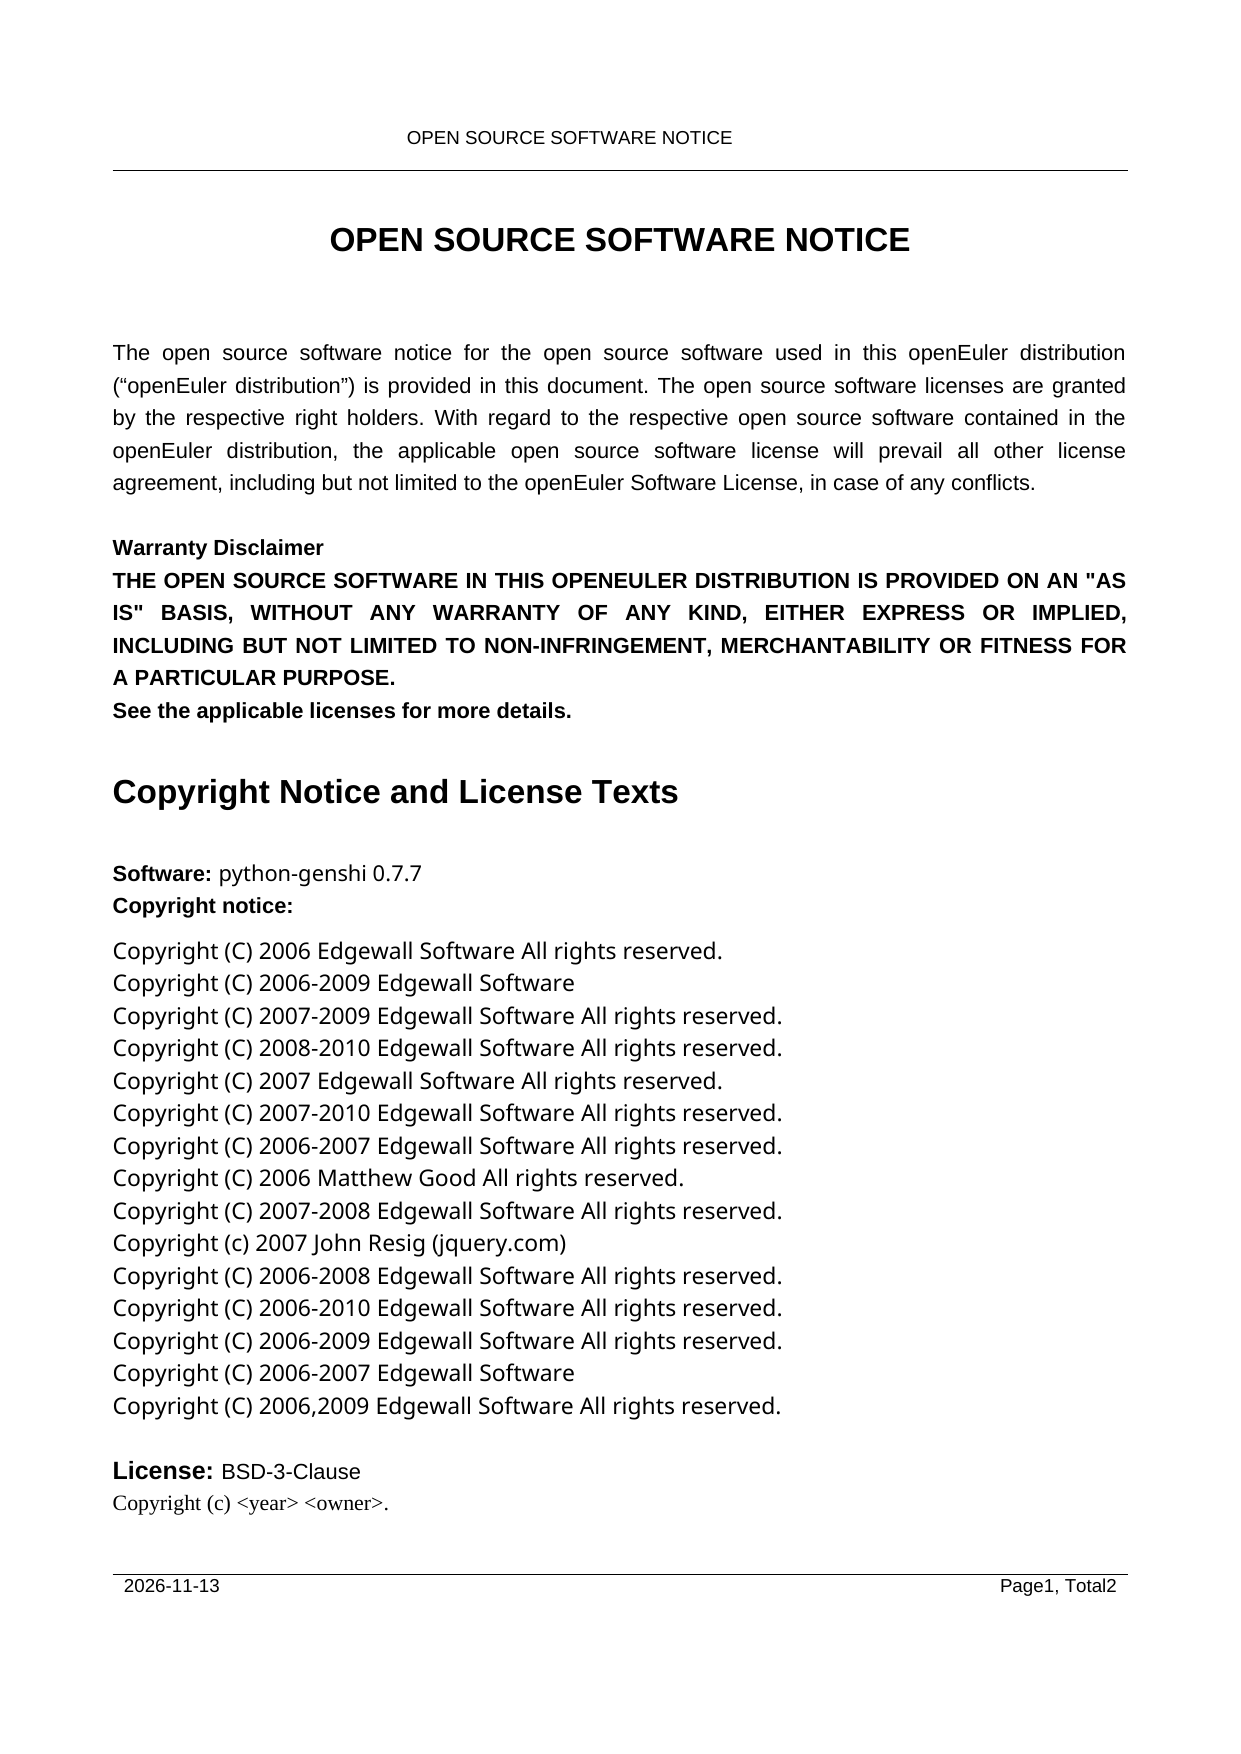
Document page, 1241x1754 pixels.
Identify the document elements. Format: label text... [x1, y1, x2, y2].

text Warranty Disclaimer [112, 531, 1128, 564]
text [112, 1486, 1128, 1519]
text Copyright Notice and License Texts [112, 759, 1128, 824]
text OPEN SOURCE SOFTWARE NOTICE [112, 206, 1128, 271]
text Copyright (C) 2006 Edgewall Software All rights reserved. Copyright (C) 2006-2009 Edgewall Software Copyright (C) 2007-2009 Edgewall Software All rights reserved. Copyright (C) 2008-2010 Edgewall Software All rights reserved. Copyright (C) 2007 Edgewall Software All rights reserved. Copyright (C) 2007-2010 Edgewall Software All rights reserved. Copyright (C) 2006-2007 Edgewall Software All rights reserved. Copyright (C) 2006 Matthew Good All rights reserved. Copyright (C) 2007-2008 Edgewall Software All rights reserved. Copyright (c) 2007 John Resig (jquery.com) Copyright (C) 2006-2008 Edgewall Software All rights reserved. Copyright (C) 2006-2010 Edgewall Software All rights reserved. Copyright (C) 2006-2009 Edgewall Software All rights reserved. Copyright (C) 2006-2007 Edgewall Software Copyright (C) 2006,2009 Edgewall Software All rights reserved. [112, 934, 1128, 1454]
text THE OPEN SOURCE SOFTWARE IN THIS OPENEULER DISTRIBUTION IS PROVIDED ON AN "AS IS" BASIS, WITHOUT ANY WARRANTY OF ANY KIND, EITHER EXPRESS OR IMPLIED, INCLUDING BUT NOT LIMITED TO NON-INFRINGEMENT, MERCHANTABILITY OR FITNESS FOR A PARTICULAR PURPOSE. See the applicable licenses for more details. [112, 564, 1128, 726]
text Copyright notice: [112, 889, 1128, 921]
title Software: python-genshi 0.7.7 [112, 856, 1128, 889]
text The open source software notice for the open source software used in this openEuler distribution (“openEuler distribution”) is provided in this document. The open source software licenses are granted by the respective right holders. With regard to the respective open source software contained in the openEuler distribution, the applicable open source software license will prevail all other license agreement, including but not limited to the openEuler Software License, in case of any conflicts. [112, 336, 1128, 499]
text License: BSD-3-Clause [112, 1454, 1128, 1486]
